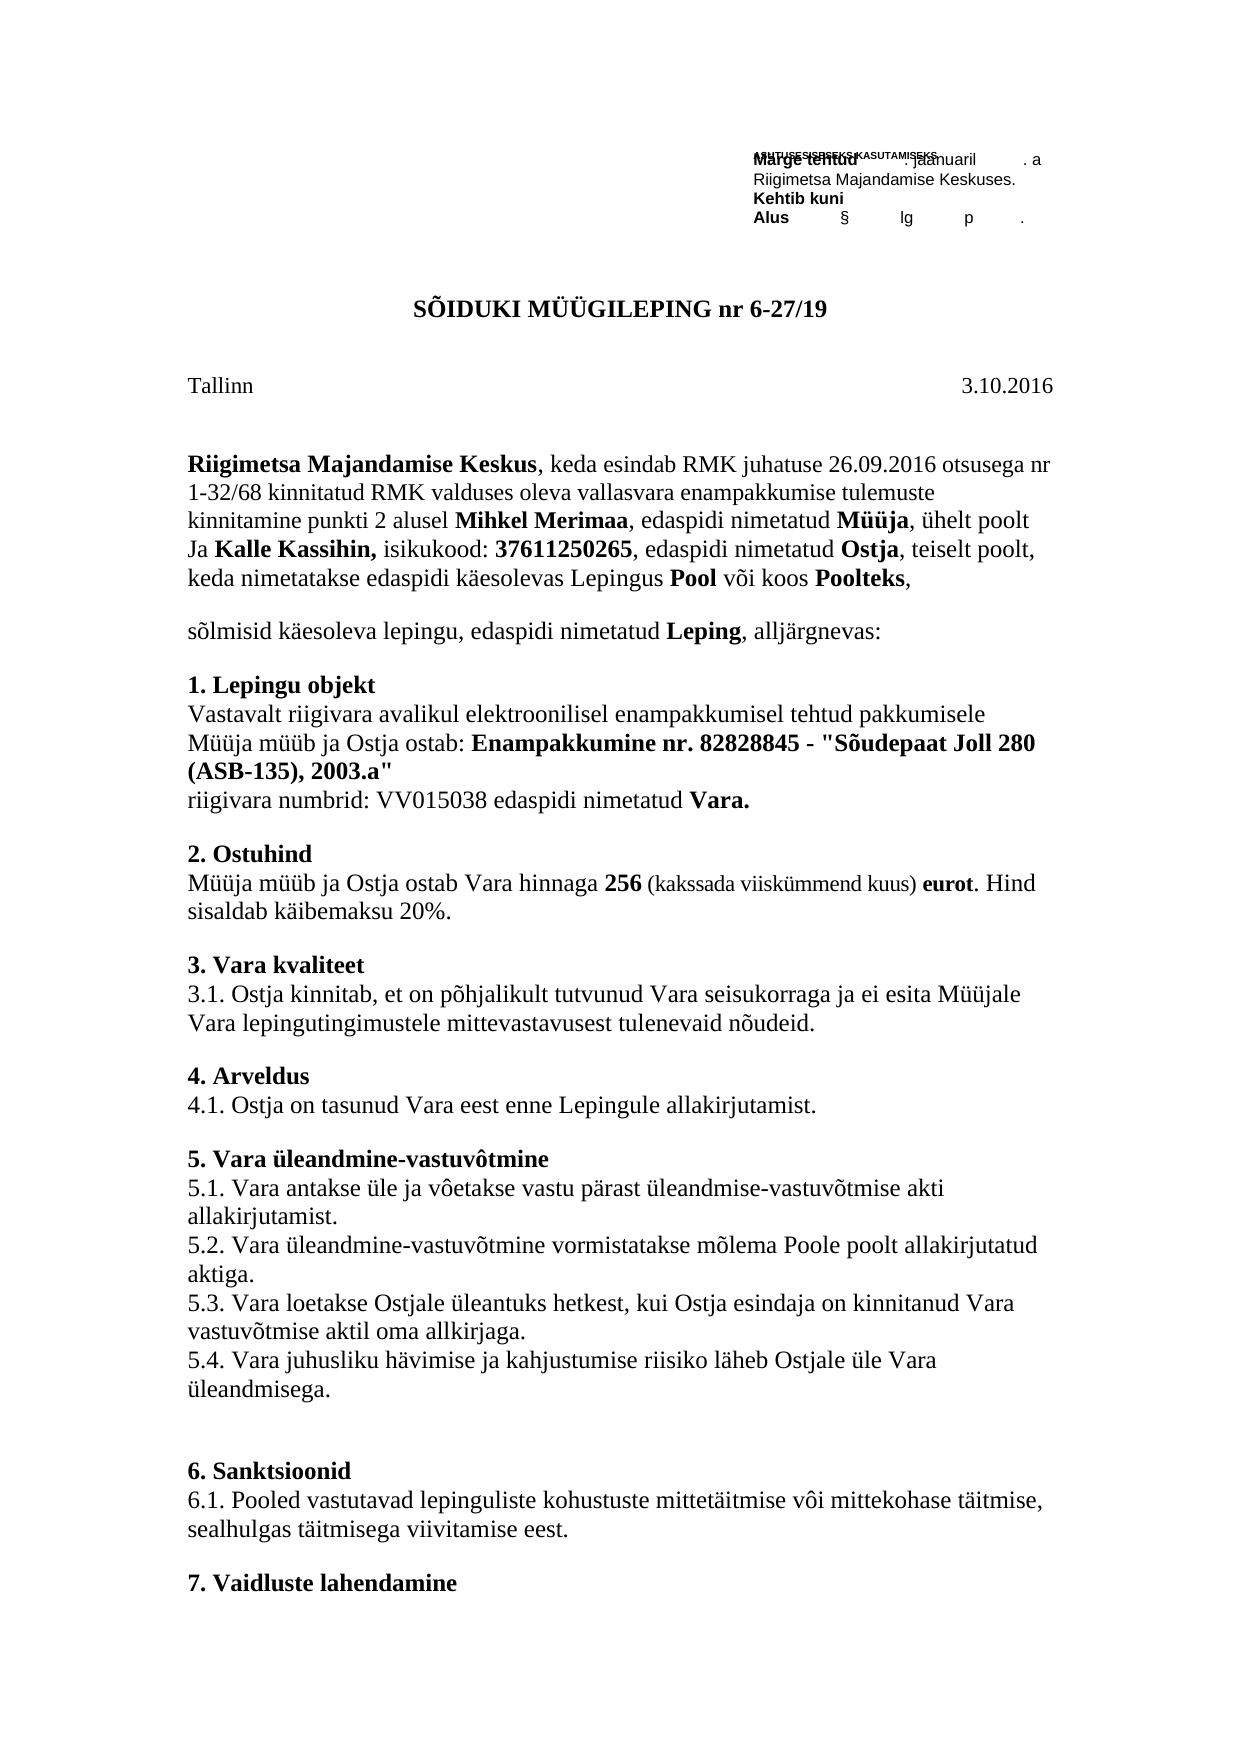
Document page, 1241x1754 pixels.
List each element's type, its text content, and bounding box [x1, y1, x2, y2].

text 5.3. Vara loetakse Ostjale üleantuks hetkest, kui Ostja esindaja on kinnitanud Vara vastuvõtmise aktil oma allkirjaga. [187, 1288, 1053, 1345]
text Riigimetsa Majandamise Keskus, keda esindab RMK juhatuse 26.09.2016 otsusega nr 1-32/68 kinnitatud RMK valduses oleva vallasvara enampakkumise tulemuste kinnitamine punkti 2 alusel Mihkel Merimaa, edaspidi nimetatud Müüja, ühelt poolt [187, 449, 1053, 534]
text Kehtib kuni [753, 188, 1152, 208]
text 3. Vara kvaliteet [187, 950, 1053, 979]
text 4. Arveldus [187, 1061, 1053, 1090]
text Tallinn 3.10.2016 [187, 372, 1053, 399]
text Alus § lg p . [753, 208, 1152, 227]
text Märge tehtud . . a [753, 150, 1152, 169]
text riigivara numbrid: VV015038 edaspidi nimetatud Vara. [187, 785, 1053, 814]
text 5.2. Vara üleandmine-vastuvõtmine vormistatakse mõlema Poole poolt allakirjutatud aktiga. [187, 1230, 1053, 1288]
text 1. Lepingu objekt [187, 670, 1053, 699]
text Müüja müüb ja Ostja ostab Vara hinnaga 256 (kakssada viiskümmend kuus) eurot. Hind sisaldab käibemaksu 20%. [187, 868, 1053, 925]
text 3.1. Ostja kinnitab, et on põhjalikult tutvunud Vara seisukorraga ja ei esita Müüjale Vara lepingutingimustele mittevastavusest tulenevaid nõudeid. [187, 979, 1053, 1036]
text keda nimetatakse edaspidi käesolevas Lepingus Pool või koos Poolteks, [187, 563, 1053, 591]
text 5.1. Vara antakse üle ja vôetakse vastu pärast üleandmise-vastuvõtmise akti allakirjutamist. [187, 1173, 1053, 1230]
text Riigimetsa Majandamise Keskuses. [753, 169, 1152, 188]
text 5. Vara üleandmine-vastuvôtmine [187, 1144, 1053, 1173]
text 4.1. Ostja on tasunud Vara eest enne Lepingule allakirjutamist. [187, 1090, 1053, 1119]
text 5.4. Vara juhusliku hävimise ja kahjustumise riisiko läheb Ostjale üle Vara üleandmisega. [187, 1345, 1053, 1403]
text 6. Sanktsioonid [187, 1456, 1053, 1485]
text SÕIDUKI MÜÜGILEPING nr 6-27/19 [187, 294, 1053, 322]
text Ja Kalle Kassihin, isikukood: 37611250265, edaspidi nimetatud Ostja, teiselt poolt, [187, 534, 1053, 563]
text sõlmisid käesoleva lepingu, edaspidi nimetatud Leping, alljärgnevas: [187, 616, 1053, 645]
text 2. Ostuhind [187, 839, 1053, 868]
text Vastavalt riigivara avalikul elektroonilisel enampakkumisel tehtud pakkumisele Müüja müüb ja Ostja ostab: Enampakkumine nr. 82828845 - "Sõudepaat Joll 280 (ASB-135), 2003.a" [187, 699, 1053, 785]
text 6.1. Pooled vastutavad lepinguliste kohustuste mittetäitmise vôi mittekohase täitmise, sealhulgas täitmisega viivitamise eest. [187, 1485, 1053, 1543]
text 7. Vaidluste lahendamine [187, 1568, 1053, 1596]
